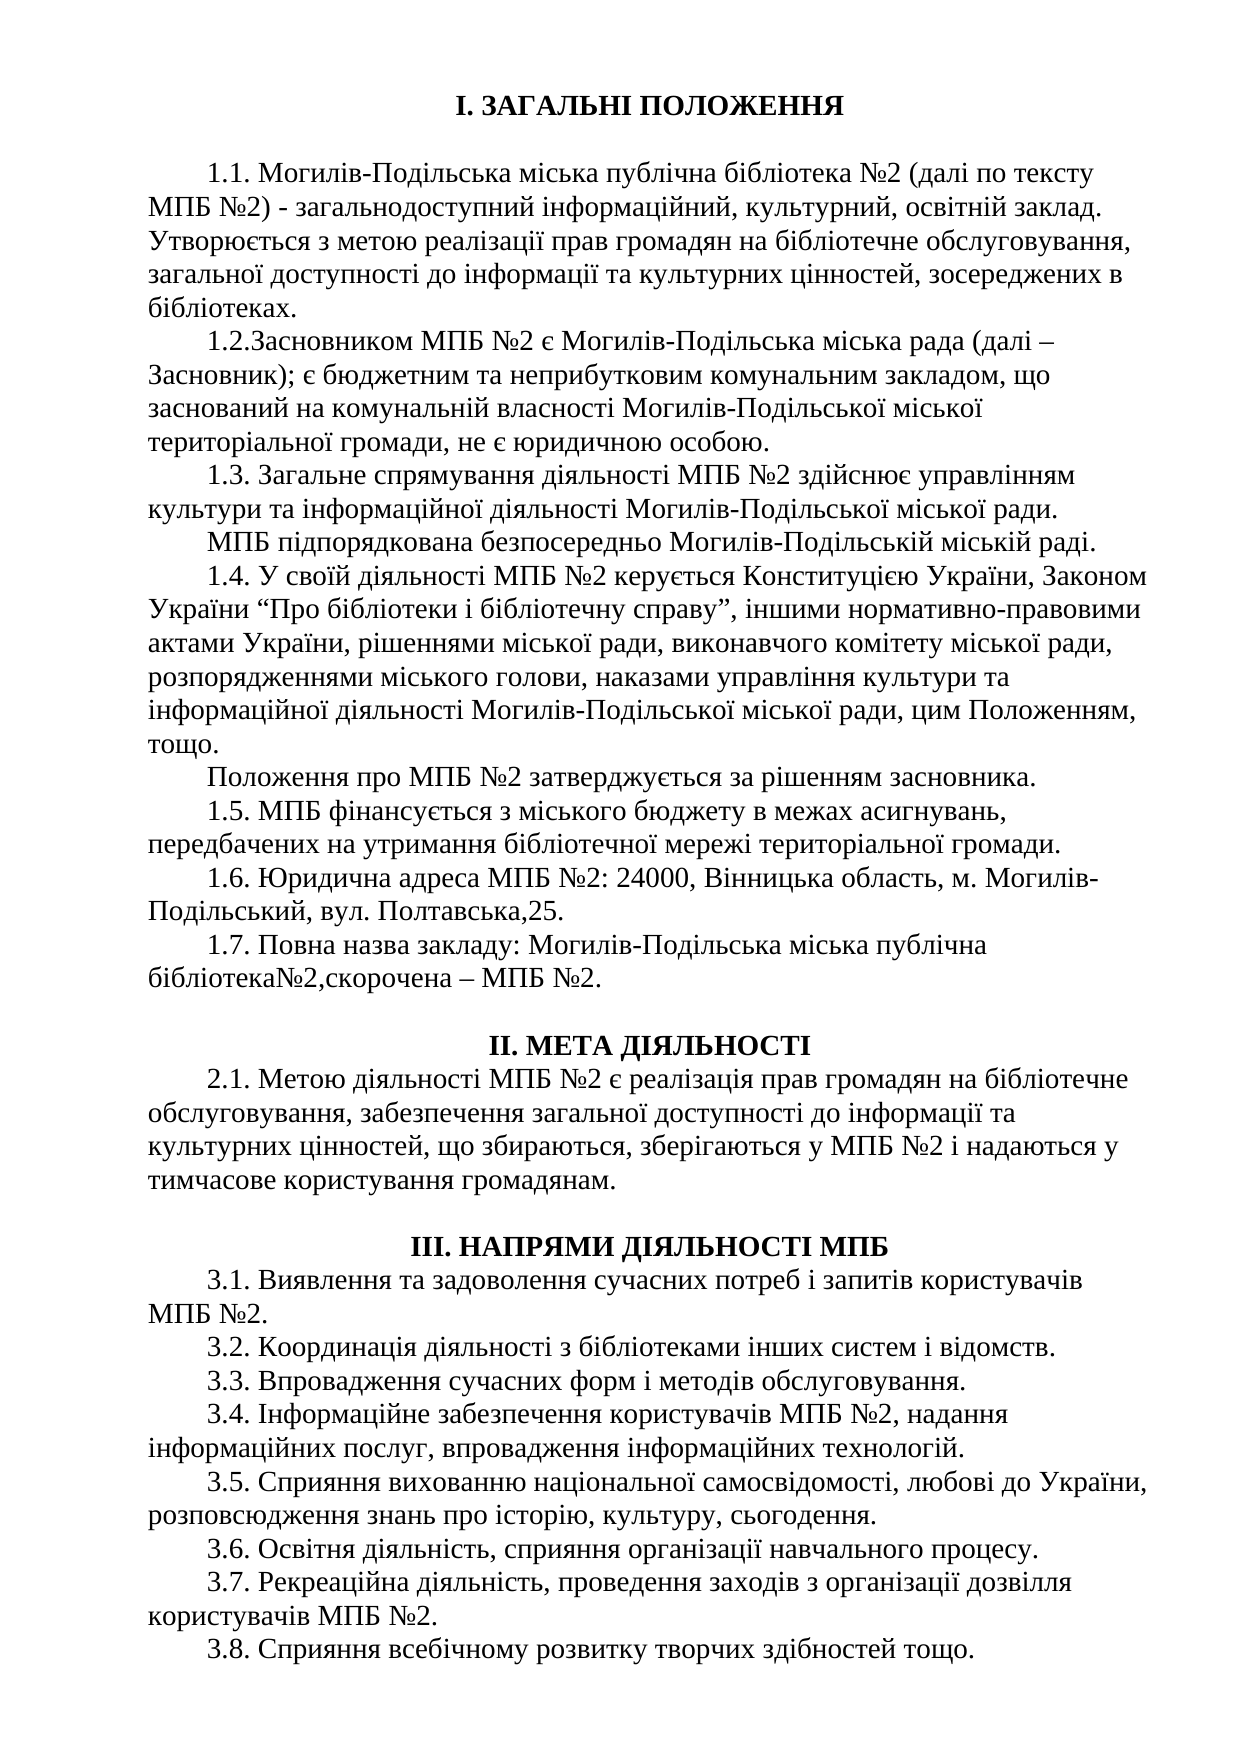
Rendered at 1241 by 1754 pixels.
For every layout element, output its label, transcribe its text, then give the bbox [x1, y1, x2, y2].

text 1.6. Юридична адреса МПБ №2: 24000, Вінницька область, м. Могилів-Подільський, вул. Полтавська,25. [148, 860, 1152, 927]
text 3.1. Виявлення та задоволення сучасних потреб і запитів користувачів МПБ №2. [148, 1262, 1152, 1329]
text 1.5. МПБ фінансується з міського бюджету в межах асигнувань, передбачених на утримання бібліотечної мережі територіальної громади. [148, 793, 1152, 860]
text Положення про МПБ №2 затверджується за рішенням засновника. [148, 759, 1152, 793]
text IІІ. НАПРЯМИ ДІЯЛЬНОСТІ МПБ [148, 1229, 1152, 1262]
text 3.4. Інформаційне забезпечення користувачів МПБ №2, надання інформаційних послуг, впровадження інформаційних технологій. [148, 1397, 1152, 1464]
text 1.2.Засновником МПБ №2 є Могилів-Подільська міська рада (далі – Засновник); є бюджетним та неприбутковим комунальним закладом, що заснований на комунальній власності Могилів-Подільської міської територіальної громади, не є юридичною особою. [148, 323, 1152, 457]
text 3.3. Впровадження сучасних форм і методів обслуговування. [148, 1363, 1152, 1397]
text II. МЕТА ДІЯЛЬНОСТІ [148, 1028, 1152, 1061]
text МПБ підпорядкована безпосередньо Могилів-Подільській міській раді. [148, 524, 1152, 558]
text 1.1. Могилів-Подільська міська публічна бібліотека №2 (далі по тексту МПБ №2) - загальнодоступний інформаційний, культурний, освітній заклад. Утворюється з метою реалізації прав громадян на бібліотечне обслуговування, загальної доступності до інформації та культурних цінностей, зосереджених в бібліотеках. [148, 156, 1152, 323]
text 3.2. Координація діяльності з бібліотеками інших систем і відомств. [148, 1329, 1152, 1363]
text 3.8. Сприяння всебічному розвитку творчих здібностей тощо. [148, 1631, 1152, 1665]
text 1.7. Повна назва закладу: Могилів-Подільська міська публічна бібліотека№2,скорочена – МПБ №2. [148, 927, 1152, 994]
text 1.3. Загальне спрямування діяльності МПБ №2 здійснює управлінням культури та інформаційної діяльності Могилів-Подільської міської ради. [148, 457, 1152, 524]
text 1.4. У своїй діяльності МПБ №2 керується Конституцією України, Законом України “Про бібліотеки і бібліотечну справу”, іншими нормативно-правовими актами України, рішеннями міської ради, виконавчого комітету міської ради, розпорядженнями міського голови, наказами управління культури та інформаційної діяльності Могилів-Подільської міської ради, цим Положенням, тощо. [148, 558, 1152, 759]
text 3.6. Освітня діяльність, сприяння організації навчального процесу. [148, 1531, 1152, 1564]
text 3.5. Сприяння вихованню національної самосвідомості, любові до України, розповсюдження знань про історію, культуру, сьогодення. [148, 1464, 1152, 1531]
text 3.7. Рекреаційна діяльність, проведення заходів з організації дозвілля користувачів МПБ №2. [148, 1564, 1152, 1631]
text 2.1. Метою діяльності МПБ №2 є реалізація прав громадян на бібліотечне обслуговування, забезпечення загальної доступності до інформації та культурних цінностей, що збираються, зберігаються у МПБ №2 і надаються у тимчасове користування громадянам. [148, 1061, 1152, 1195]
text I. ЗАГАЛЬНІ ПОЛОЖЕННЯ [148, 88, 1152, 122]
